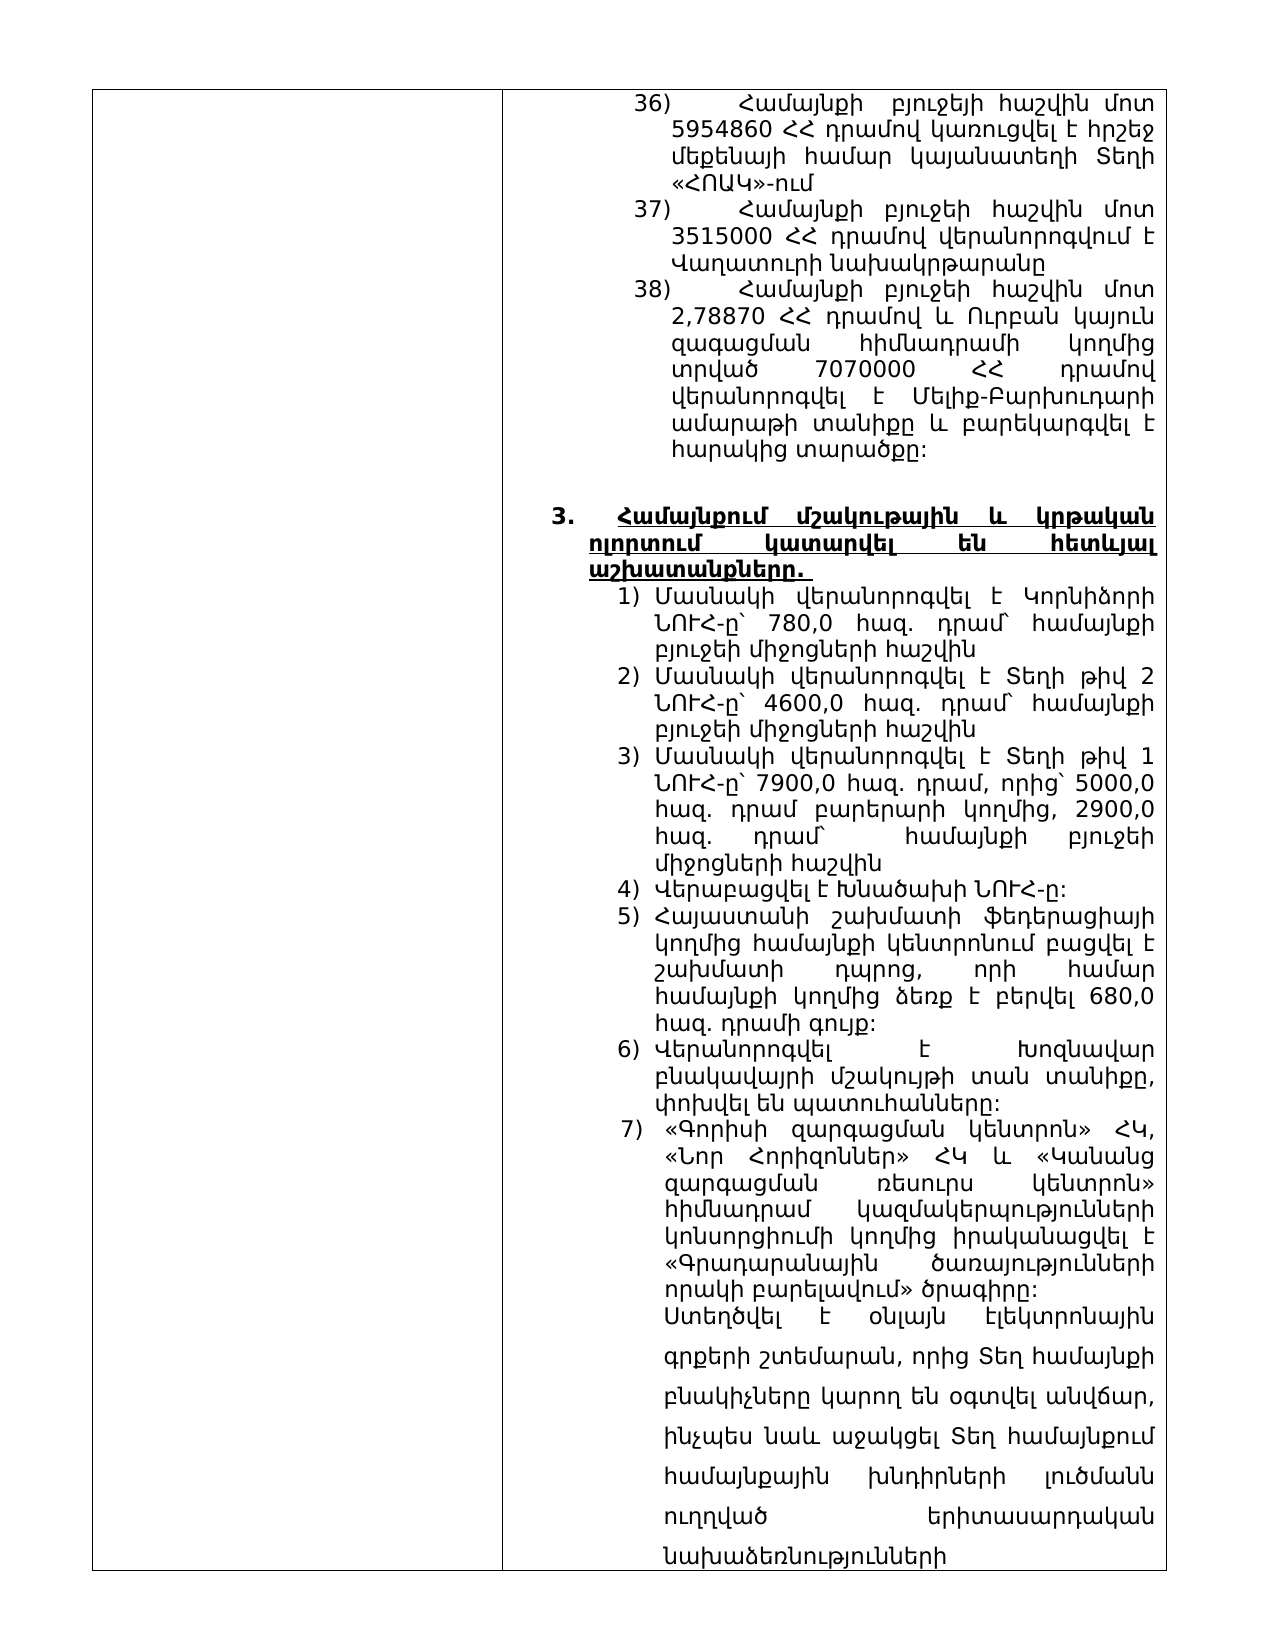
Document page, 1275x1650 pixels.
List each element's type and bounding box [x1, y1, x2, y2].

table_cell [93, 90, 502, 1570]
table_cell [503, 90, 1166, 1570]
